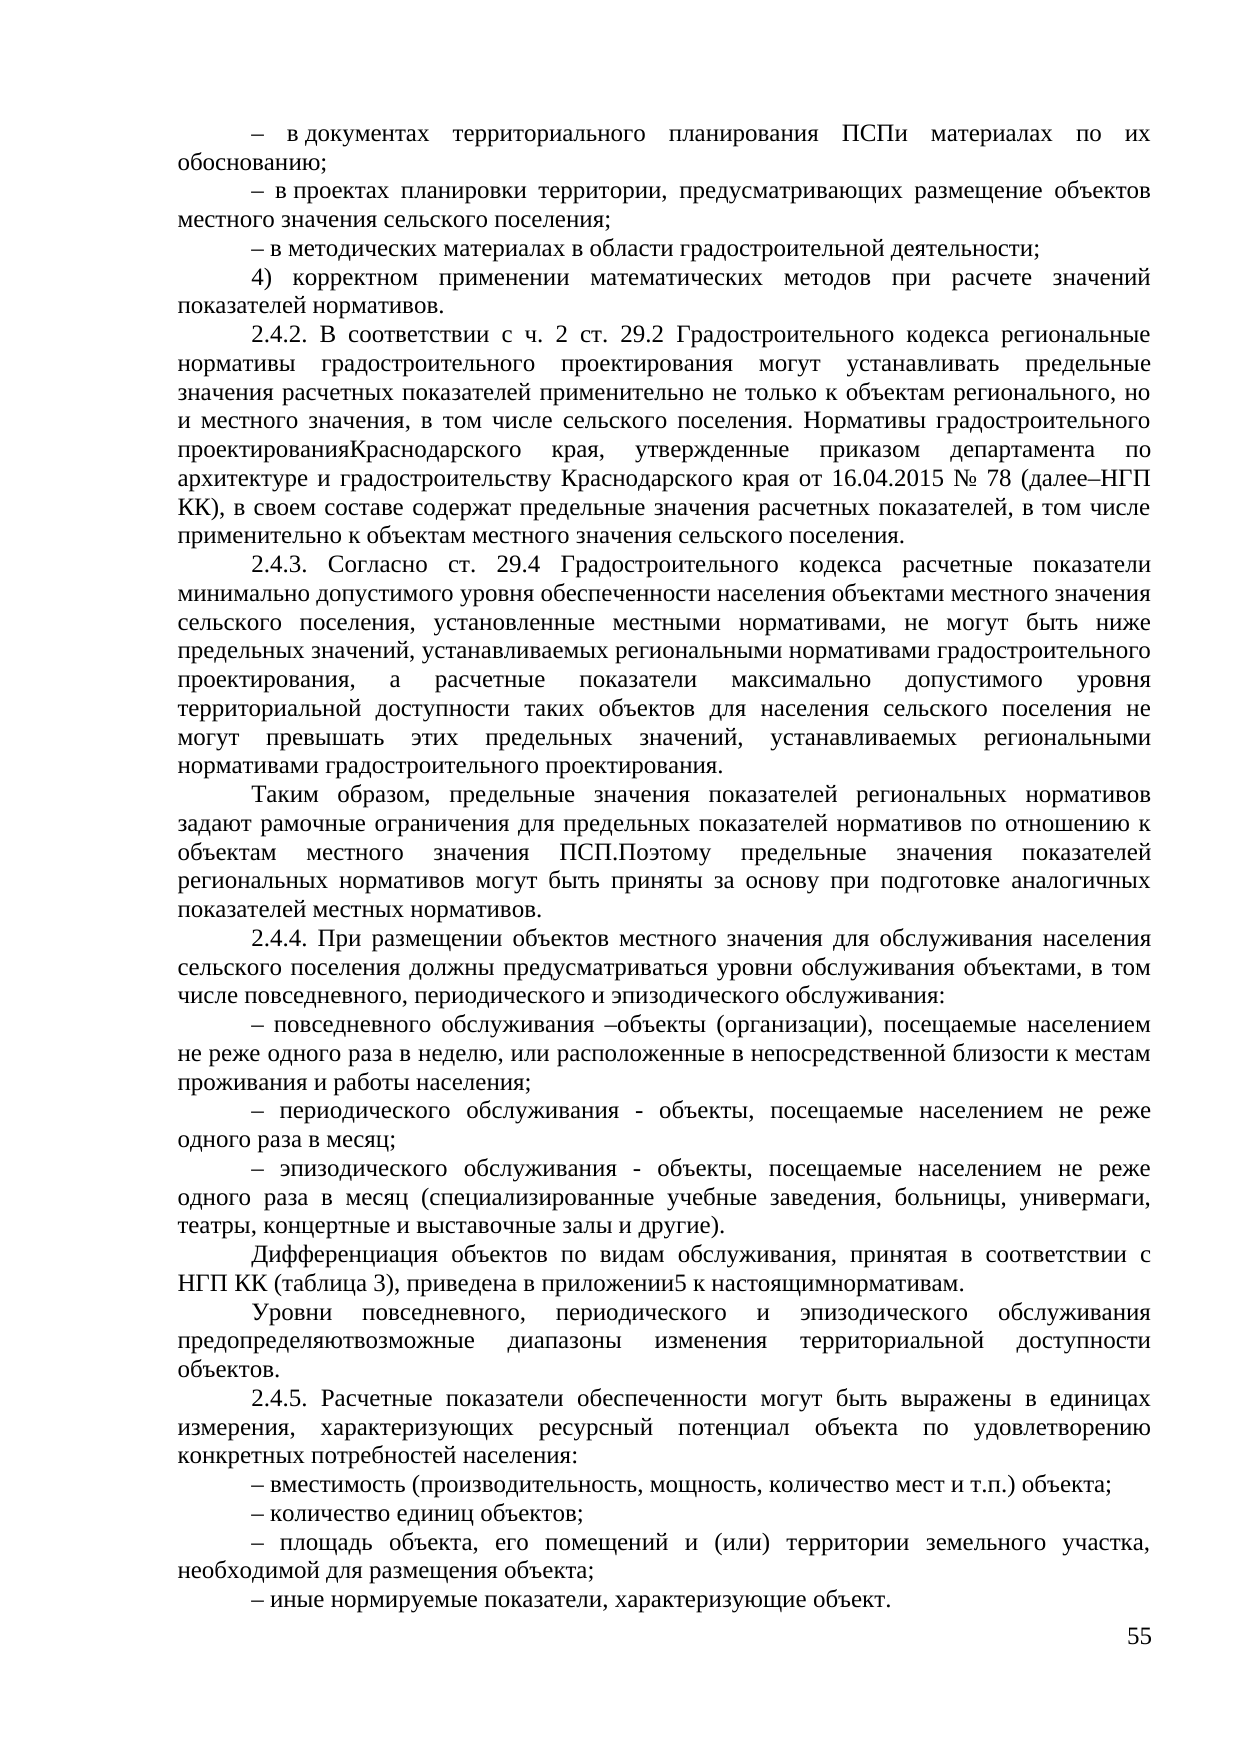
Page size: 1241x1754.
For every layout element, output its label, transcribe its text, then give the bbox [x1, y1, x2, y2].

text – площадь объекта, его помещений и (или) территории земельного участка, необходимой для размещения объекта; [177, 1527, 1152, 1584]
text – в документах территориального планирования ПСПи материалах по их обоснованию; [177, 118, 1152, 176]
text – эпизодического обслуживания - объекты, посещаемые населением не реже одного раза в месяц (специализированные учебные заведения, больницы, универмаги, театры, концертные и выставочные залы и другие). [177, 1153, 1152, 1239]
text – повседневного обслуживания –объекты (организации), посещаемые населением не реже одного раза в неделю, или расположенные в непосредственной близости к местам проживания и работы населения; [177, 1009, 1152, 1096]
text 2.4.2. В соответствии с ч. 2 ст. 29.2 Градостроительного кодекса региональные нормативы градостроительного проектирования могут устанавливать предельные значения расчетных показателей применительно не только к объектам регионального, но и местного значения, в том числе сельского поселения. Нормативы градостроительного проектированияКраснодарского края, утвержденные приказом департамента по архитектуре и градостроительству Краснодарского края от 16.04.2015 № 78 (далее–НГП КК), в своем составе содержат предельные значения расчетных показателей, в том числе применительно к объектам местного значения сельского поселения. [177, 319, 1152, 549]
text – количество единиц объектов; [177, 1498, 1152, 1527]
text 4) корректном применении математических методов при расчете значений показателей нормативов. [177, 262, 1152, 319]
text – в проектах планировки территории, предусматривающих размещение объектов местного значения сельского поселения; [177, 176, 1152, 233]
text 2.4.3. Согласно ст. 29.4 Градостроительного кодекса расчетные показатели минимально допустимого уровня обеспеченности населения объектами местного значения сельского поселения, установленные местными нормативами, не могут быть ниже предельных значений, устанавливаемых региональными нормативами градостроительного проектирования, а расчетные показатели максимально допустимого уровня территориальной доступности таких объектов для населения сельского поселения не могут превышать этих предельных значений, устанавливаемых региональными нормативами градостроительного проектирования. [177, 549, 1152, 779]
text – вместимость (производительность, мощность, количество мест и т.п.) объекта; [177, 1469, 1152, 1498]
text – в методических материалах в области градостроительной деятельности; [177, 233, 1152, 262]
text Таким образом, предельные значения показателей региональных нормативов задают рамочные ограничения для предельных показателей нормативов по отношению к объектам местного значения ПСП.Поэтому предельные значения показателей региональных нормативов могут быть приняты за основу при подготовке аналогичных показателей местных нормативов. [177, 779, 1152, 923]
text – периодического обслуживания - объекты, посещаемые населением не реже одного раза в месяц; [177, 1096, 1152, 1153]
text Дифференциация объектов по видам обслуживания, принятая в соответствии с НГП КК (таблица 3), приведена в приложении5 к настоящимнормативам. [177, 1239, 1152, 1297]
text 2.4.5. Расчетные показатели обеспеченности могут быть выражены в единицах измерения, характеризующих ресурсный потенциал объекта по удовлетворению конкретных потребностей населения: [177, 1383, 1152, 1469]
text – иные нормируемые показатели, характеризующие объект. [177, 1584, 1152, 1613]
text Уровни повседневного, периодического и эпизодического обслуживания предопределяютвозможные диапазоны изменения территориальной доступности объектов. [177, 1297, 1152, 1383]
text 2.4.4. При размещении объектов местного значения для обслуживания населения сельского поселения должны предусматриваться уровни обслуживания объектами, в том числе повседневного, периодического и эпизодического обслуживания: [177, 923, 1152, 1009]
